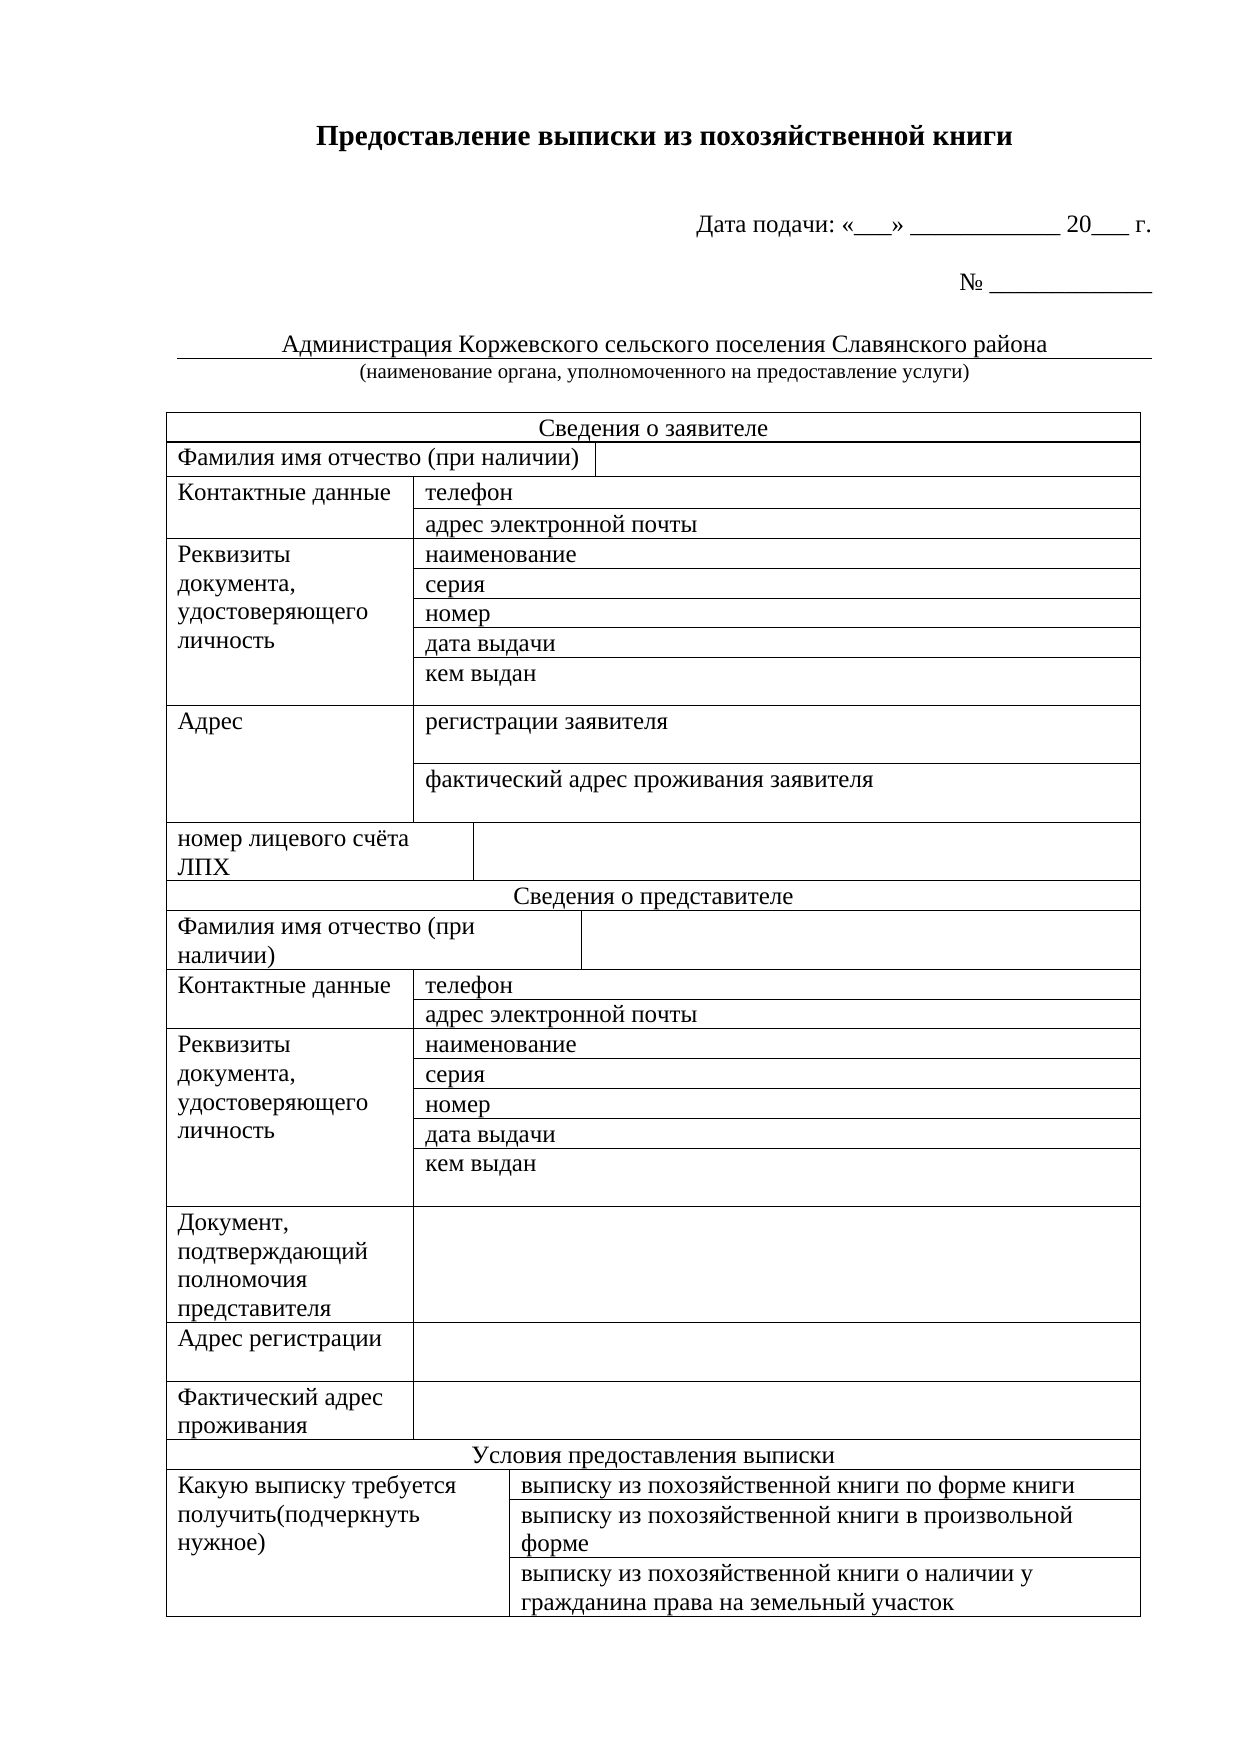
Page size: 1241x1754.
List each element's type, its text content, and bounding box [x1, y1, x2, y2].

table_cell выписку из похозяйственной книги о наличии у гражданина права на земельный участок [510, 1558, 1140, 1616]
table_cell выписку из похозяйственной книги в произвольной форме [510, 1500, 1140, 1557]
table_cell Условия предоставления выписки [167, 1440, 1140, 1469]
table_cell дата выдачи [414, 1119, 1140, 1147]
table_cell [582, 911, 1140, 969]
table_cell выписку из похозяйственной книги по форме книги [510, 1470, 1140, 1499]
table_cell телефон [414, 477, 1140, 508]
table_cell Контактные данные [167, 970, 413, 1028]
table_cell Какую выписку требуется получить(подчеркнуть нужное) [167, 1470, 509, 1616]
table_cell Реквизиты документа, удостоверяющего личность [167, 539, 413, 705]
table_header Сведения о заявителе [167, 413, 1140, 441]
table_cell наименование [414, 1029, 1140, 1058]
table_cell Контактные данные [167, 477, 413, 538]
table_cell [414, 1323, 1140, 1381]
table_cell серия [414, 1059, 1140, 1088]
table_cell Фамилия имя отчество (при наличии) [167, 911, 581, 969]
text Дата подачи: «___» ____________ 20___ г. [177, 209, 1152, 238]
table_cell Реквизиты документа, удостоверяющего личность [167, 1029, 413, 1206]
table_cell [414, 1382, 1140, 1439]
table_cell [414, 1207, 1140, 1322]
table_cell номер лицевого счёта ЛПХ [167, 823, 473, 880]
text Предоставление выписки из похозяйственной книги [177, 118, 1152, 152]
table_cell кем выдан [414, 1149, 1140, 1206]
table_cell телефон [414, 970, 1140, 998]
table_cell Документ, подтверждающий полномочия представителя [167, 1207, 413, 1322]
table_cell наименование [414, 539, 1140, 568]
table_cell адрес электронной почты [414, 1000, 1140, 1028]
table_cell Адрес [167, 706, 413, 822]
table_cell [474, 823, 1140, 880]
table_cell Сведения о представителе [167, 881, 1140, 910]
table_cell номер [414, 599, 1140, 627]
table_cell [596, 443, 1140, 476]
table_cell кем выдан [414, 658, 1140, 705]
table_cell Фактический адрес проживания [167, 1382, 413, 1439]
table_cell серия [414, 569, 1140, 597]
table_cell Адрес регистрации [167, 1323, 413, 1381]
table_cell (наименование органа, уполномоченного на предоставление услуги) [177, 359, 1152, 383]
table_cell номер [414, 1089, 1140, 1118]
table_header Администрация Коржевского сельского поселения Славянского района [177, 329, 1152, 358]
table_cell фактический адрес проживания заявителя [414, 764, 1140, 822]
table_cell Фамилия имя отчество (при наличии) [167, 443, 595, 476]
table_cell адрес электронной почты [414, 509, 1140, 538]
table_cell регистрации заявителя [414, 706, 1140, 763]
text № _____________ [177, 267, 1152, 295]
table_cell дата выдачи [414, 628, 1140, 657]
